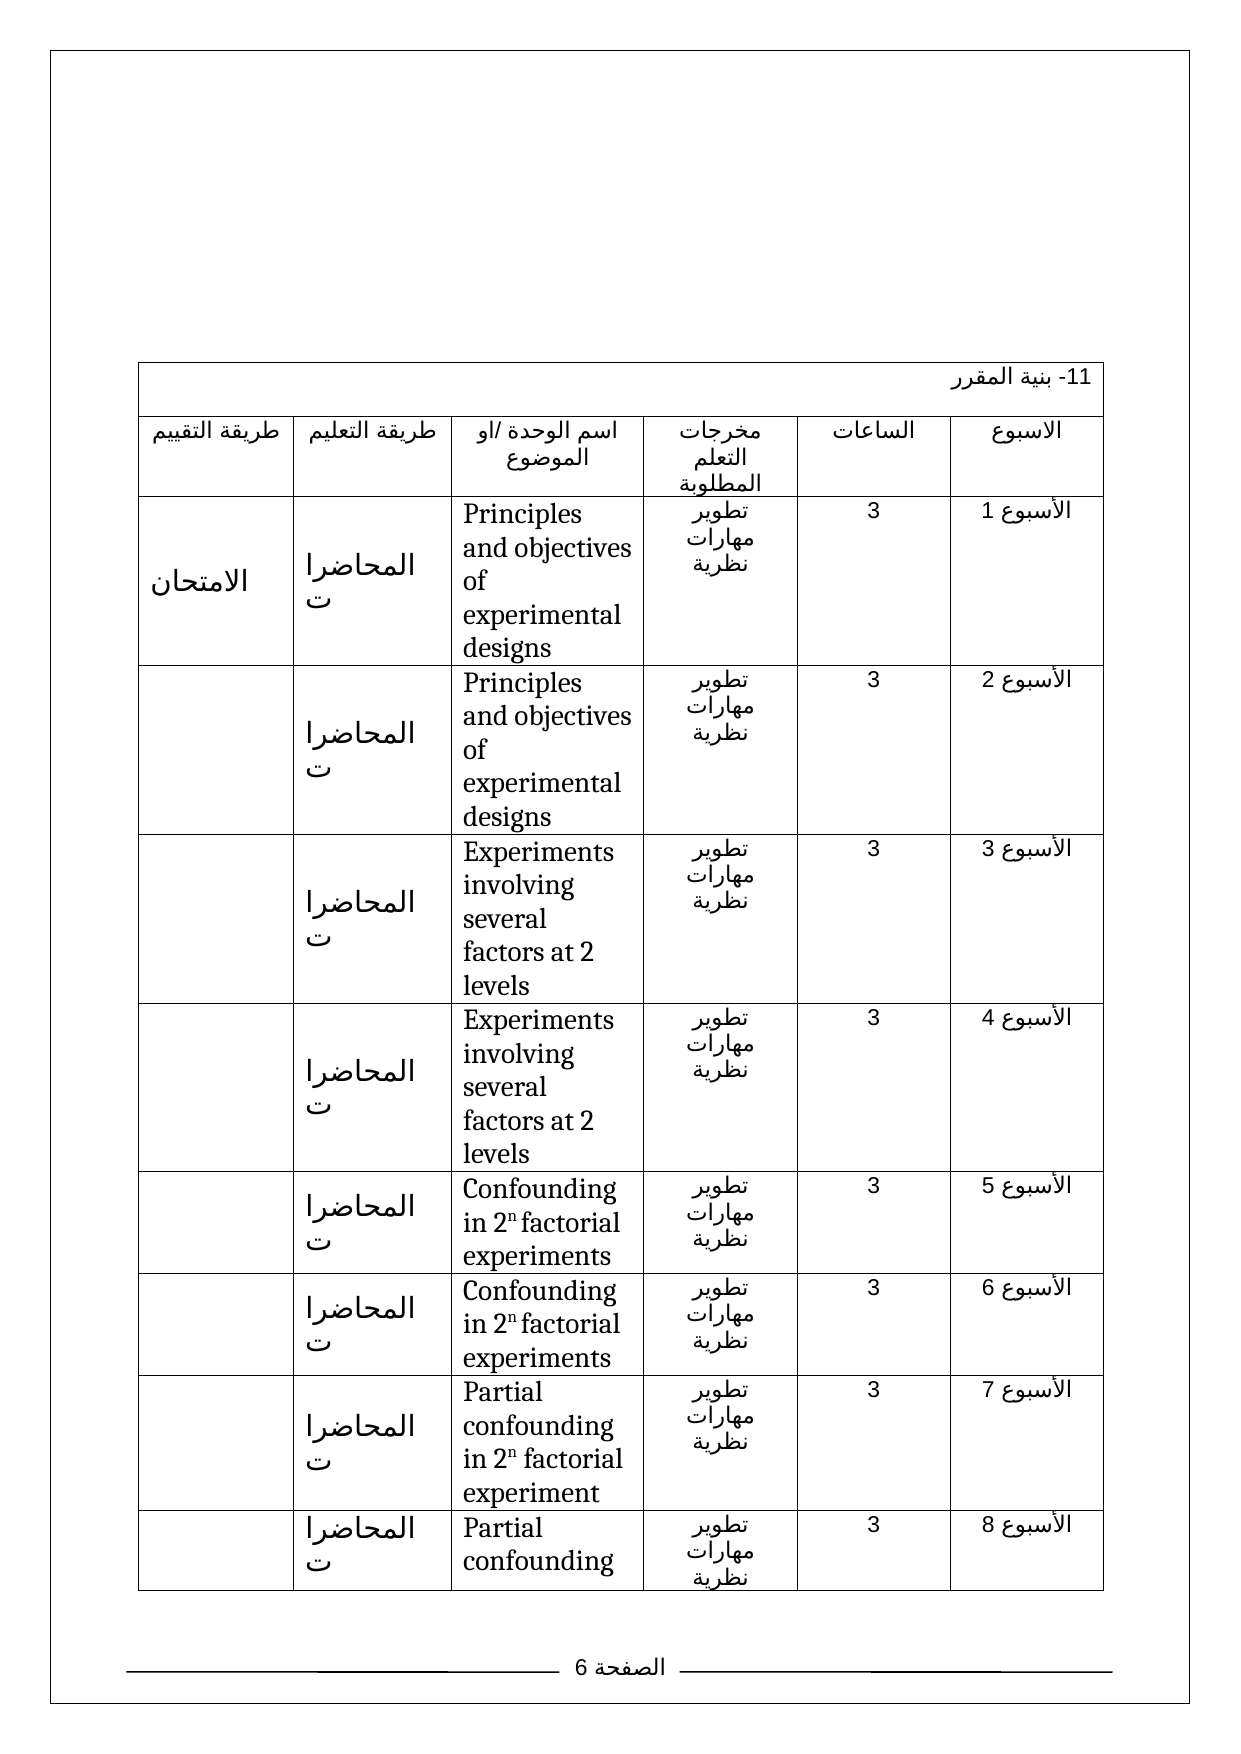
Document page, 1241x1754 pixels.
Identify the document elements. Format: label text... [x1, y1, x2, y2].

table_cell طريقة التقييم [139, 417, 293, 496]
table_cell طريقة التعليم [294, 417, 451, 496]
table_cell المحاضرات [294, 1511, 451, 1590]
table_cell [139, 1376, 293, 1510]
table_cell تطوير مهارات نظرية [644, 835, 797, 1002]
table_cell الامتحان [139, 497, 293, 665]
table_cell الأسبوع 1 [951, 497, 1103, 665]
table_cell المحاضرات [294, 666, 451, 834]
table_cell الأسبوع 4 [951, 1004, 1103, 1171]
table_header 11- بنية المقرر [139, 363, 1103, 416]
table_cell 3 [798, 1172, 950, 1273]
table_cell المحاضرات [294, 1004, 451, 1171]
table_cell [139, 1004, 293, 1171]
table_cell Confounding in 2n factorial experiments [452, 1274, 643, 1374]
table_cell الساعات [798, 417, 950, 496]
table_cell تطوير مهارات نظرية [644, 1004, 797, 1171]
table_cell المحاضرات [294, 1376, 451, 1510]
table_cell تطوير مهارات نظرية [644, 666, 797, 834]
table_cell الأسبوع 5 [951, 1172, 1103, 1273]
table_cell Experiments involving several factors at 2 levels [452, 835, 643, 1002]
table_cell 3 [798, 1274, 950, 1374]
table_cell الاسبوع [951, 417, 1103, 496]
table_cell الأسبوع 2 [951, 666, 1103, 834]
table_cell [139, 1274, 293, 1374]
table_cell 3 [798, 835, 950, 1002]
table_cell الأسبوع 3 [951, 835, 1103, 1002]
table_cell المحاضرات [294, 1172, 451, 1273]
table_cell تطوير مهارات نظرية [644, 1172, 797, 1273]
table_cell تطوير مهارات نظرية [644, 497, 797, 665]
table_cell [452, 1511, 643, 1590]
table_cell [139, 666, 293, 834]
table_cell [452, 1376, 643, 1510]
table_cell مخرجات التعلم المطلوبة [644, 417, 797, 496]
table_cell 3 [798, 666, 950, 834]
table_cell المحاضرات [294, 835, 451, 1002]
table_cell Principles and objectives of experimental designs [452, 666, 643, 834]
table_cell [139, 835, 293, 1002]
table_cell [139, 1511, 293, 1590]
table_cell اسم الوحدة /او الموضوع [452, 417, 643, 496]
table_cell المحاضرات [294, 1274, 451, 1374]
table_cell المحاضرات [294, 497, 451, 665]
table_cell Confounding in 2n factorial experiments [452, 1172, 643, 1273]
table_cell الأسبوع 7 [951, 1376, 1103, 1510]
table_cell تطوير مهارات نظرية [644, 1376, 797, 1510]
table_cell Experiments involving several factors at 2 levels [452, 1004, 643, 1171]
table_cell 3 [798, 1004, 950, 1171]
table_cell الأسبوع 8 [951, 1511, 1103, 1590]
table_cell Principles and objectives of experimental designs [452, 497, 643, 665]
table_cell 3 [798, 497, 950, 665]
table_cell 3 [798, 1376, 950, 1510]
table_cell [139, 1172, 293, 1273]
table_cell 3 [798, 1511, 950, 1590]
table_cell الأسبوع 6 [951, 1274, 1103, 1374]
table_cell تطوير مهارات نظرية [644, 1511, 797, 1590]
table_cell تطوير مهارات نظرية [644, 1274, 797, 1374]
